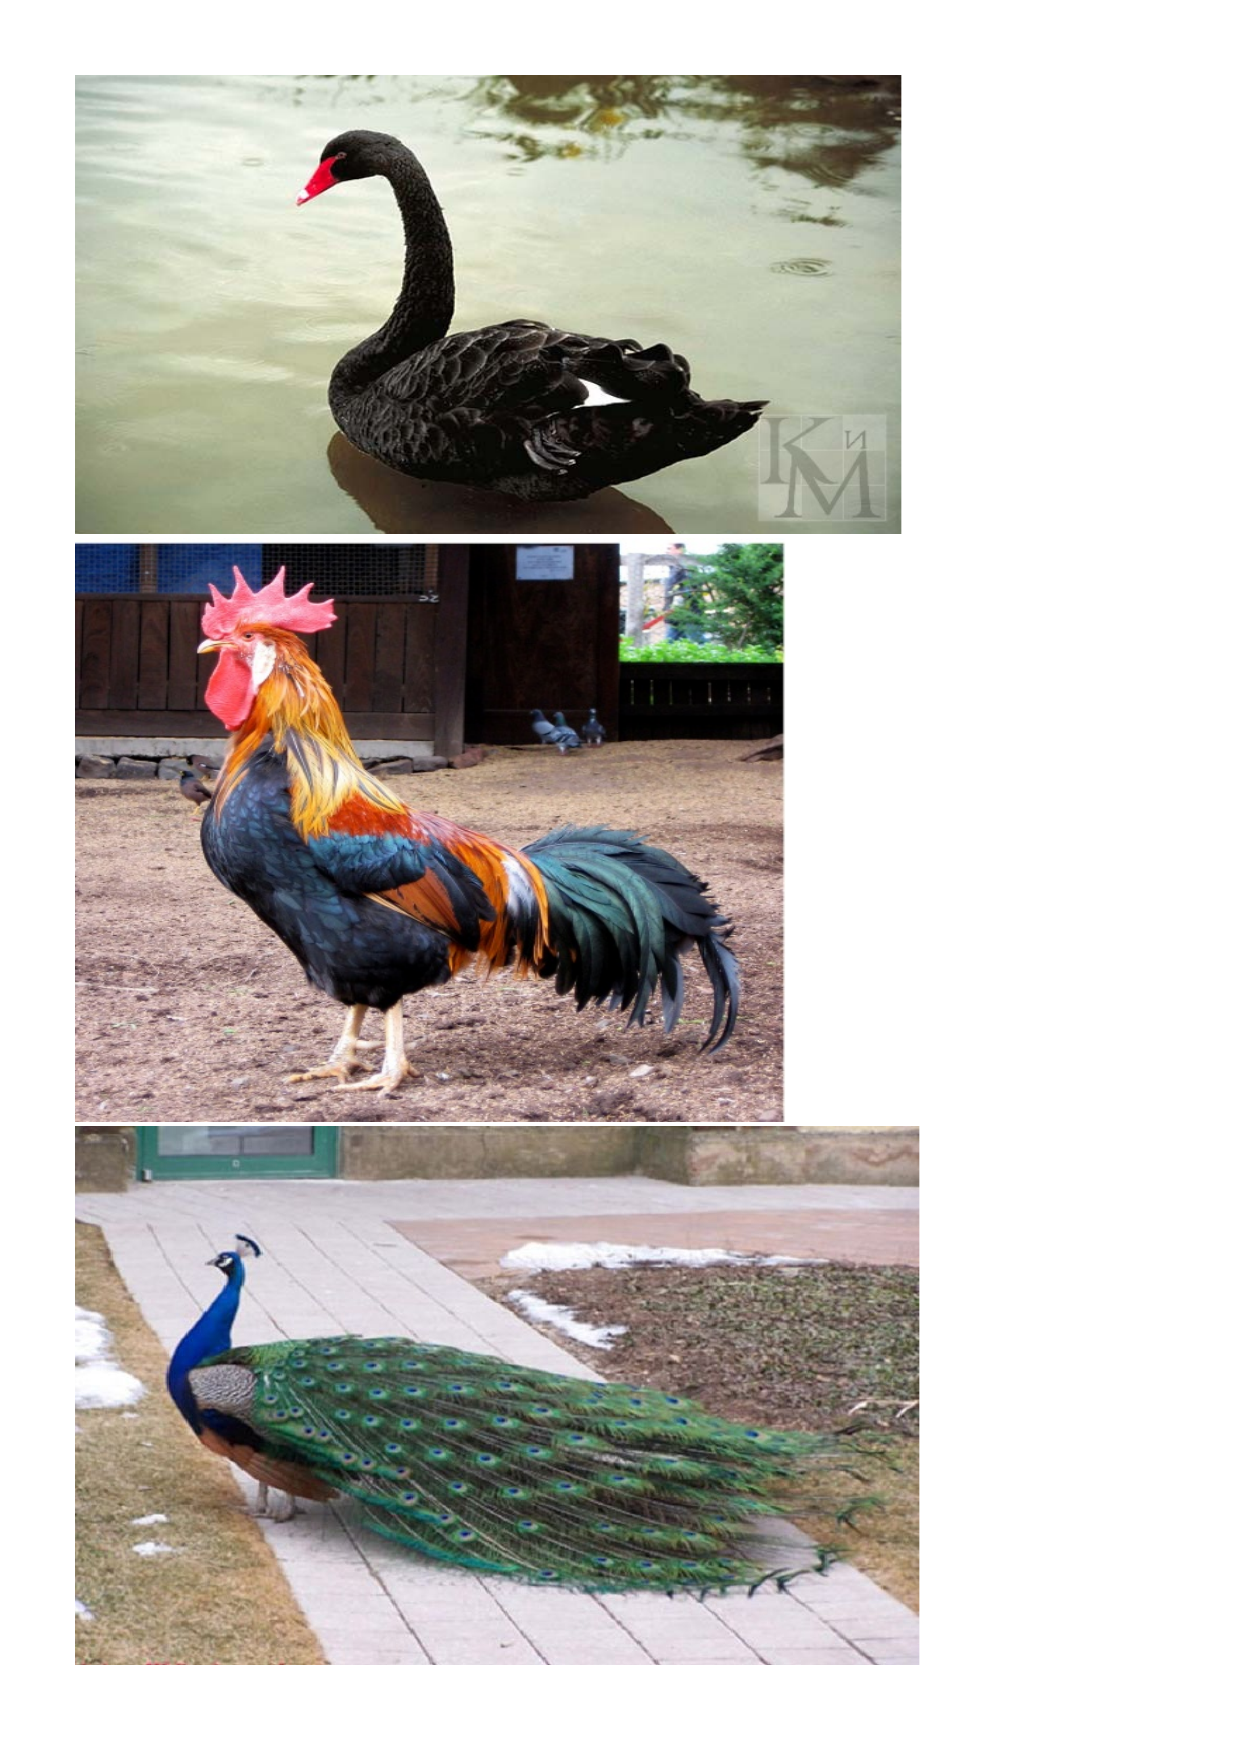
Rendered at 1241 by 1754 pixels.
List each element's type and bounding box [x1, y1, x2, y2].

picture [75, 1126, 920, 1665]
picture [75, 538, 786, 1122]
picture [75, 75, 902, 534]
